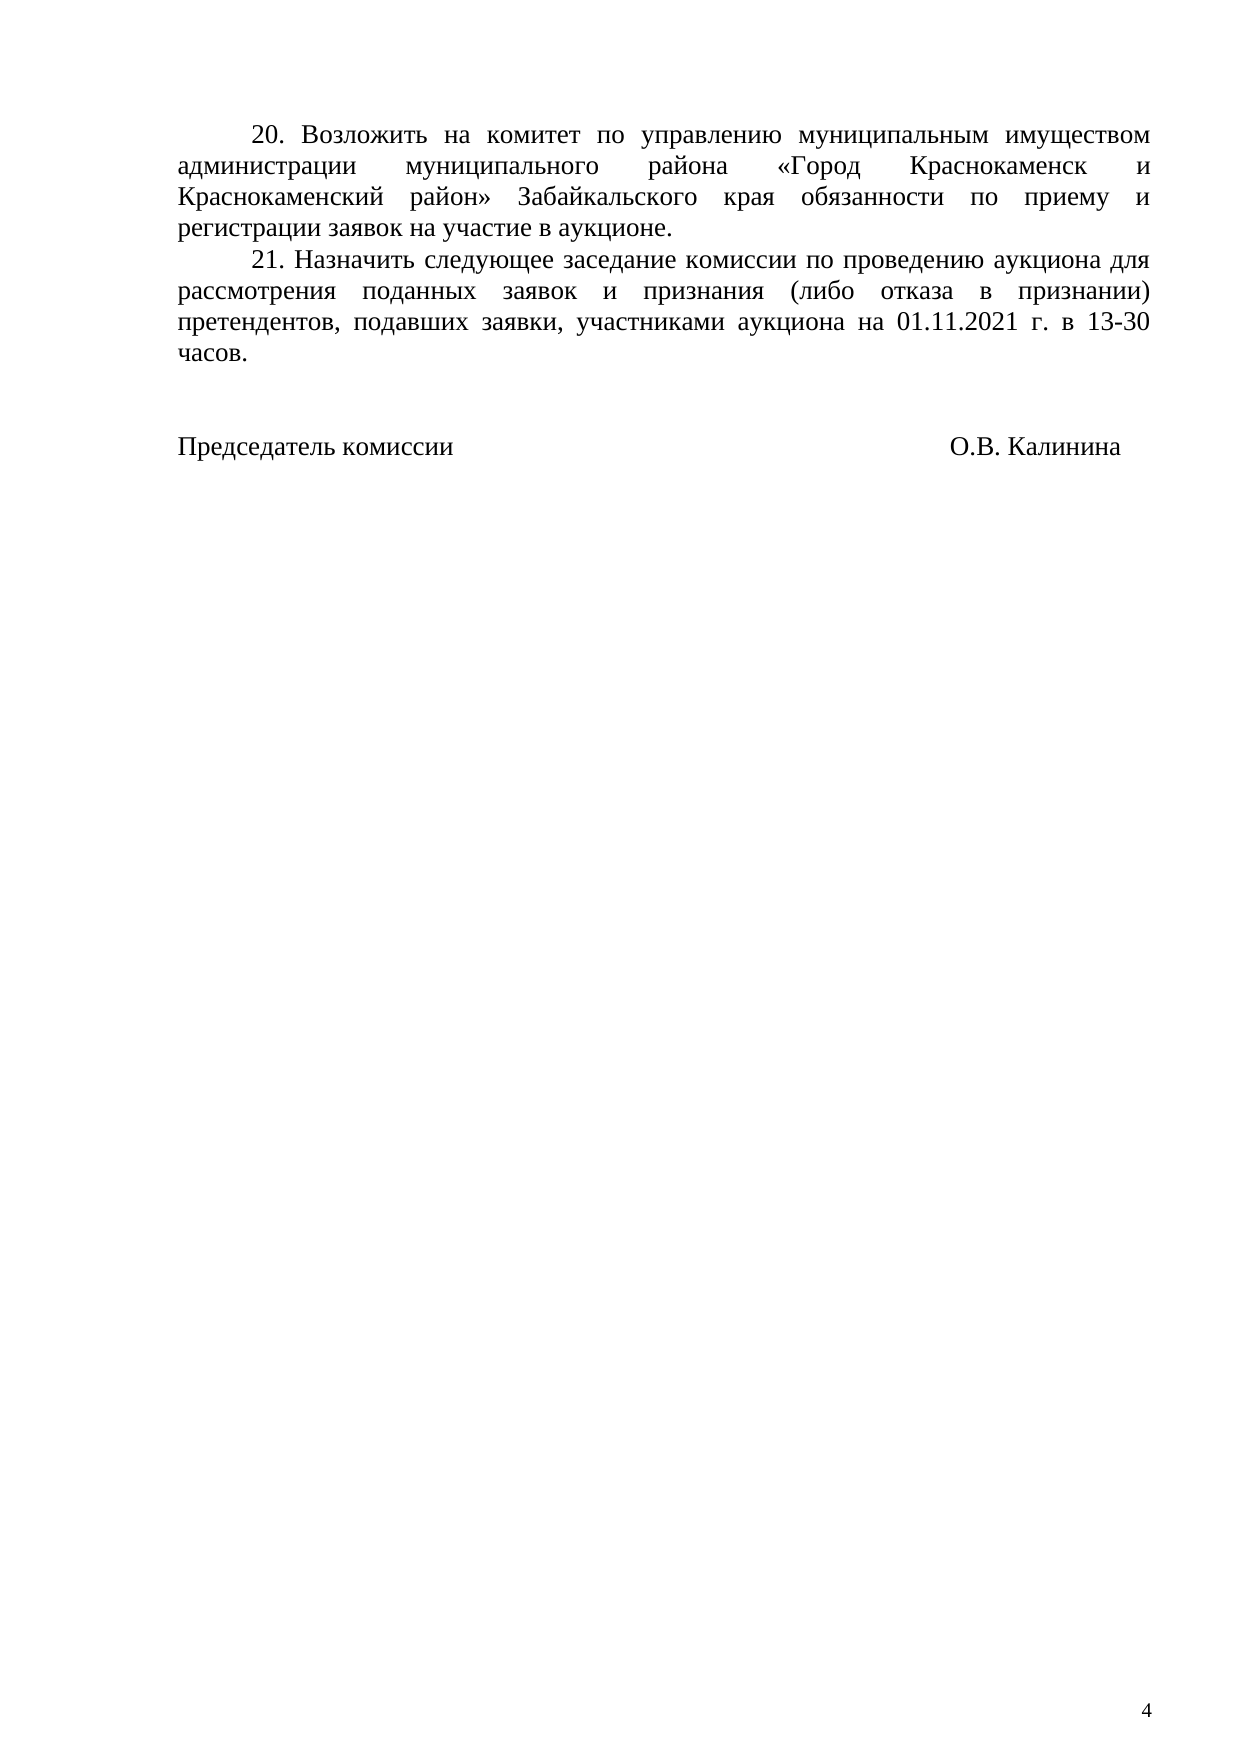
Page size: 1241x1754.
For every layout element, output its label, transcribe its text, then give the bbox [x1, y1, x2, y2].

text 20. Возложить на комитет по управлению муниципальным имуществом администрации муниципального района «Город Краснокаменск и Краснокаменский район» Забайкальского края обязанности по приему и регистрации заявок на участие в аукционе. [177, 118, 1152, 243]
text 21. Назначить следующее заседание комиссии по проведению аукциона для рассмотрения поданных заявок и признания (либо отказа в признании) претендентов, подавших заявки, участниками аукциона на 01.11.2021 г. в 13-30 часов. [177, 243, 1152, 367]
text Председатель комиссии О.В. Калинина [177, 429, 1152, 461]
